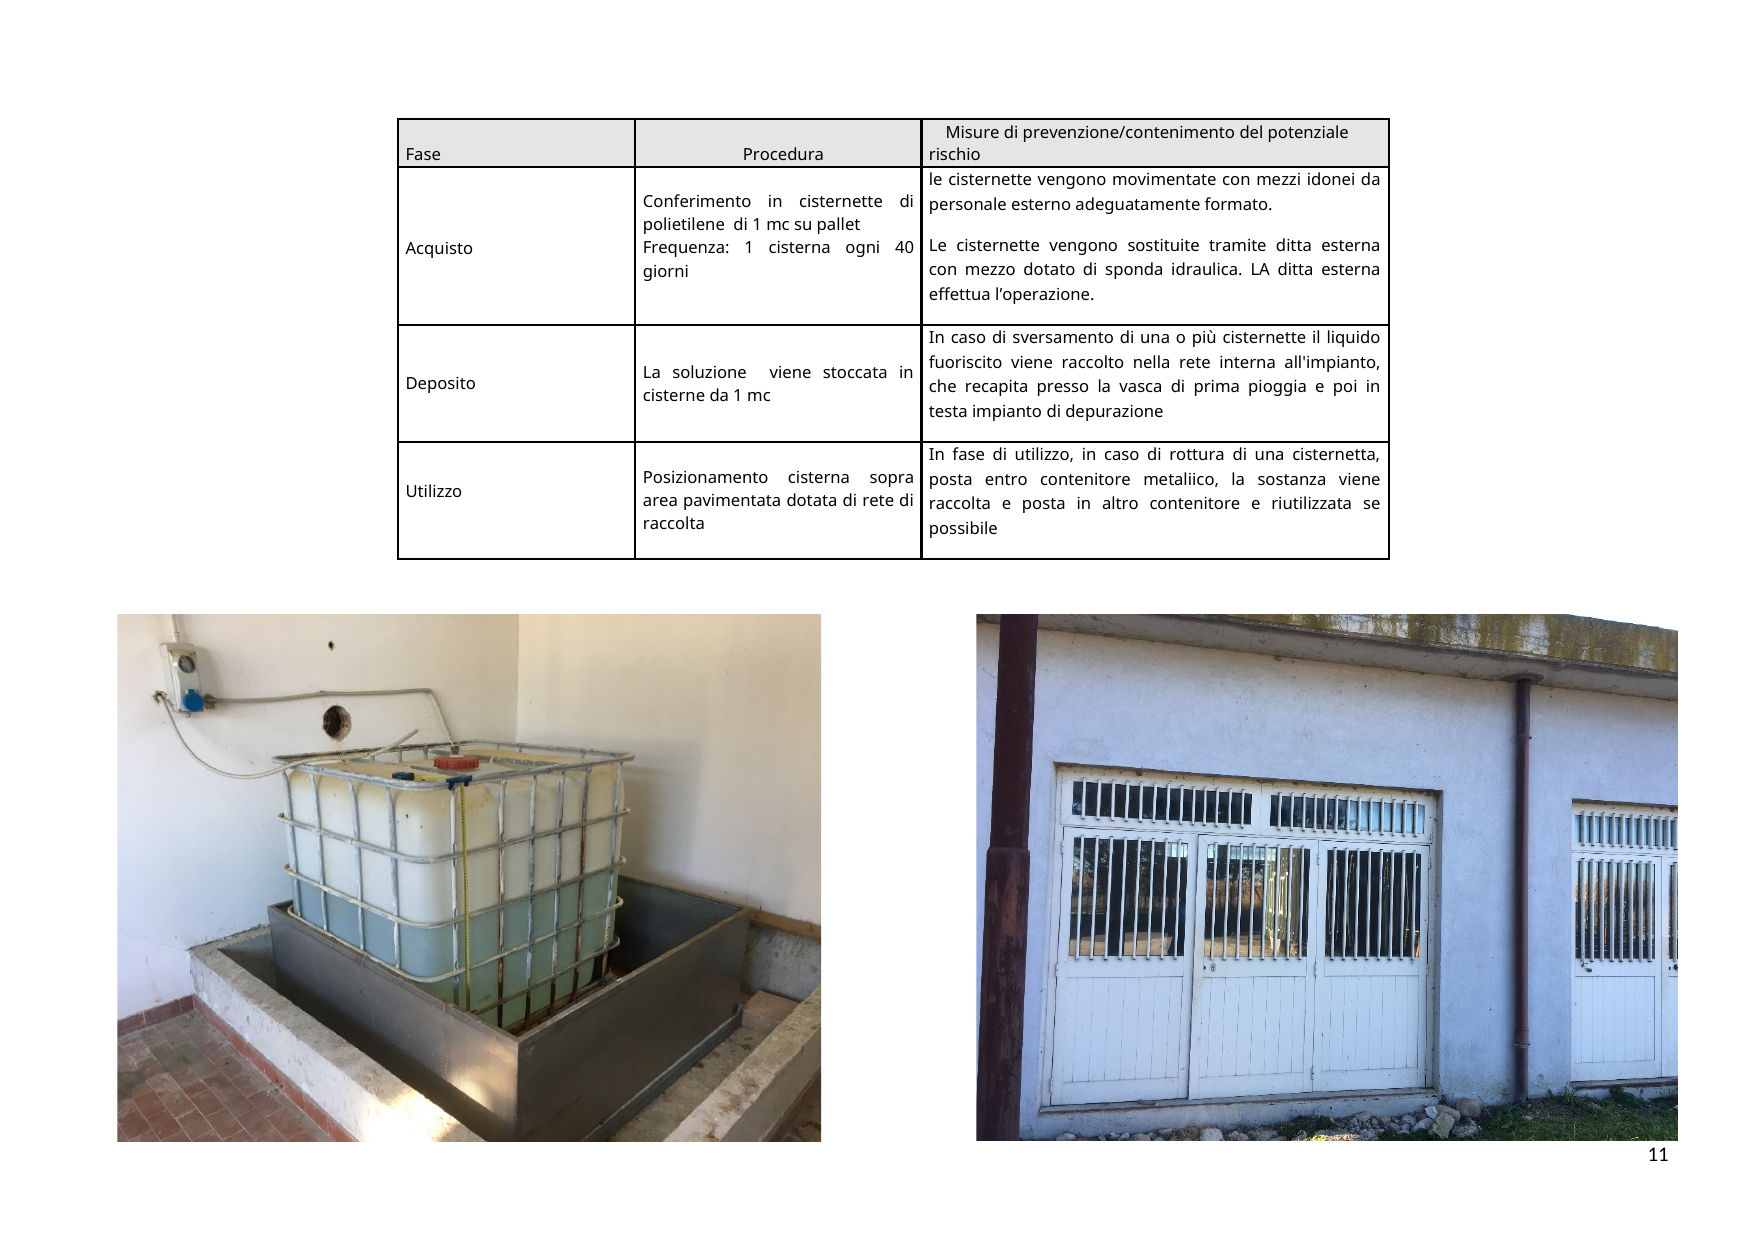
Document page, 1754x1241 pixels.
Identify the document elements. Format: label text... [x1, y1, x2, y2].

table_cell Deposito [399, 326, 634, 441]
table_header Fase [399, 120, 634, 166]
picture [117, 614, 822, 1142]
table_header Misure di prevenzione/contenimento del potenziale rischio [923, 120, 1388, 166]
table_cell Posizionamento cisterna sopra area pavimentata dotata di rete di raccolta [636, 443, 920, 558]
table_cell Acquisto [399, 168, 634, 324]
table_cell Utilizzo [399, 443, 634, 558]
table_cell In fase di utilizzo, in caso di rottura di una cisternetta, posta entro contenitore metaliico, la sostanza viene raccolta e posta in altro contenitore e riutilizzata se possibile [923, 443, 1388, 558]
table_cell In caso di sversamento di una o più cisternette il liquido fuoriscito viene raccolto nella rete interna all'impianto, che recapita presso la vasca di prima pioggia e poi in testa impianto di depurazione [923, 326, 1388, 441]
table_header Procedura [636, 120, 920, 166]
table_cell le cisternette vengono movimentate con mezzi idonei da personale esterno adeguatamente formato. Le cisternette vengono sostituite tramite ditta esterna con mezzo dotato di sponda idraulica. LA ditta esterna effettua l’operazione. [923, 168, 1388, 324]
table_cell Conferimento in cisternette di polietilene di 1 mc su pallet Frequenza: 1 cisterna ogni 40 giorni [636, 168, 920, 324]
picture [976, 614, 1678, 1141]
table_cell La soluzione viene stoccata in cisterne da 1 mc [636, 326, 920, 441]
